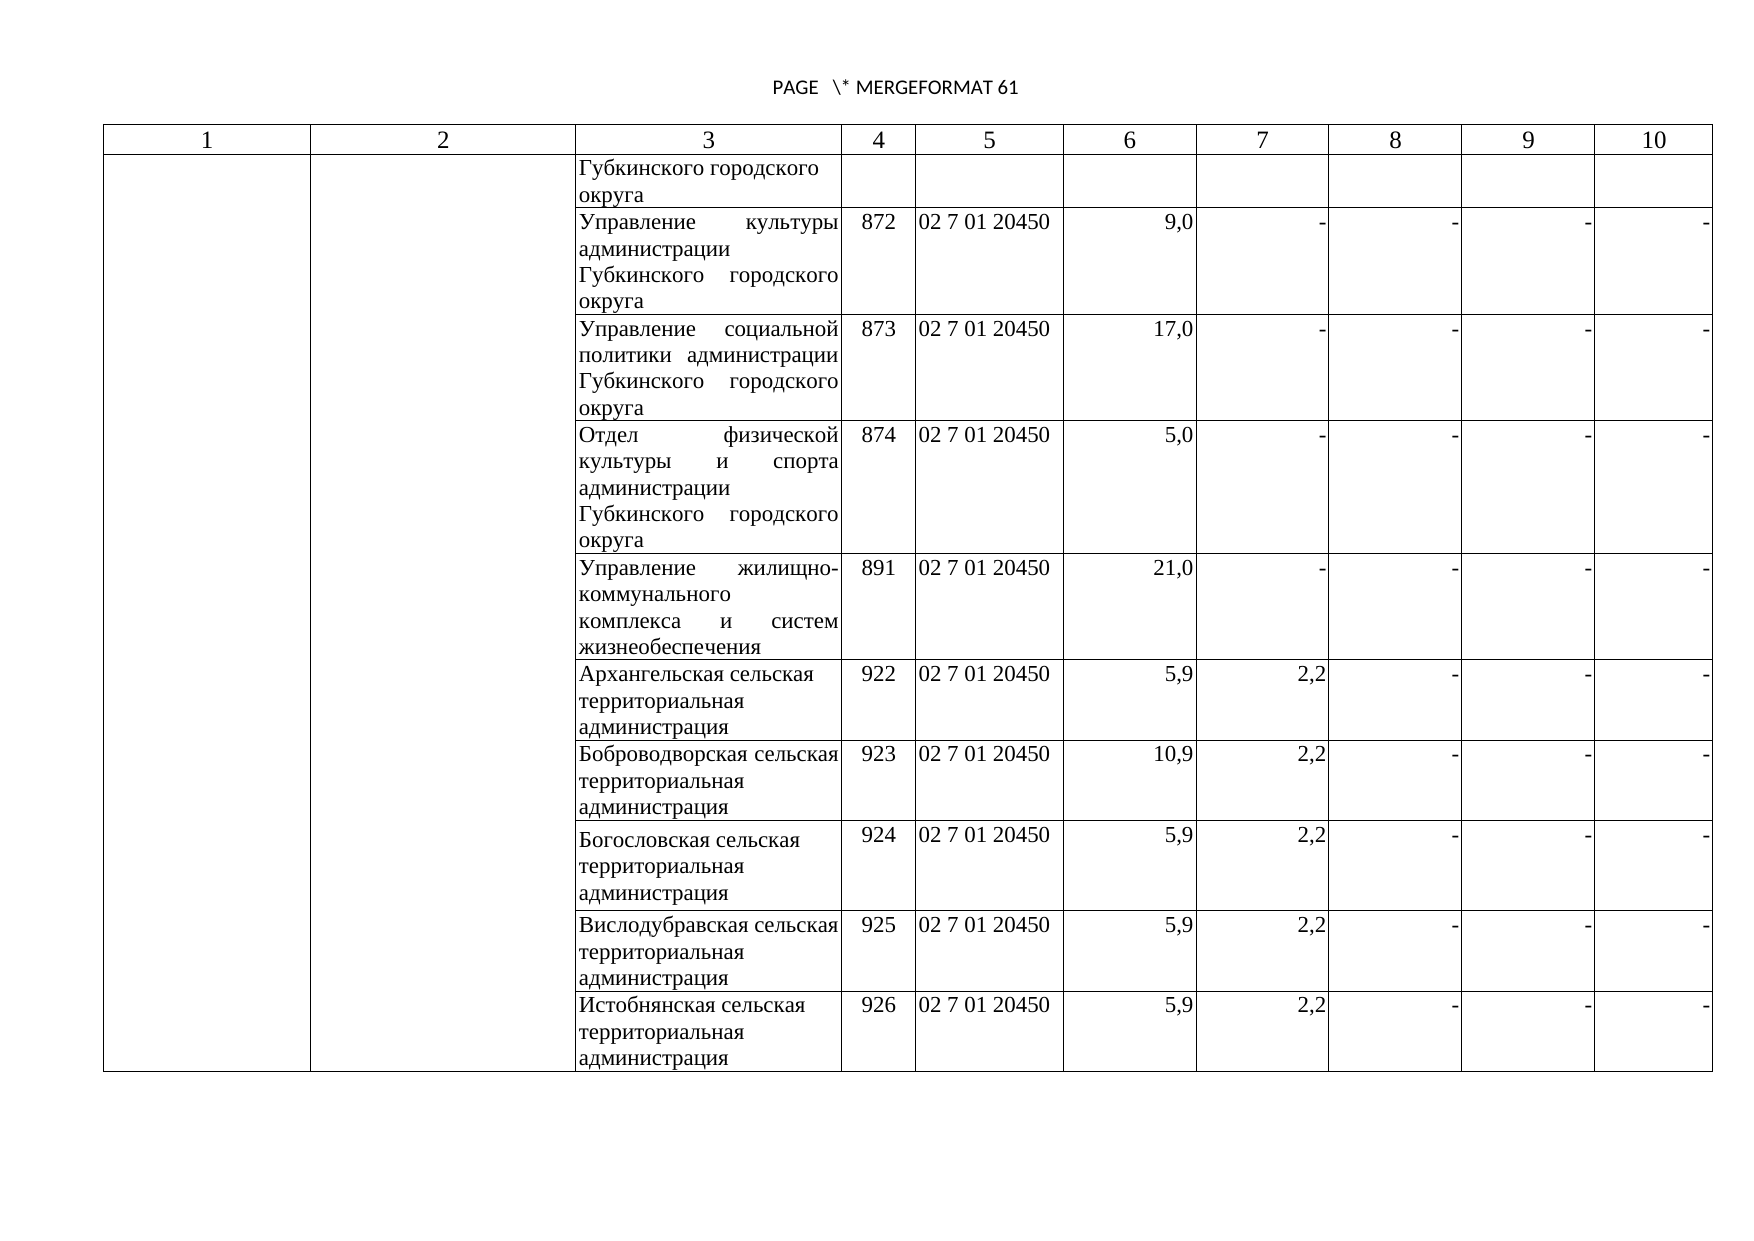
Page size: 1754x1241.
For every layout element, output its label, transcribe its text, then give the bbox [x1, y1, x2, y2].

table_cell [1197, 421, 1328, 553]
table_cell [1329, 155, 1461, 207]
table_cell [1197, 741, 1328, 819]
table_header 2 [311, 125, 575, 153]
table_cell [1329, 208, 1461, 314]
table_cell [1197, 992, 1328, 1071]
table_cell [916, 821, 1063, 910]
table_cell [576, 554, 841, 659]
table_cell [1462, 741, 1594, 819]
table_header 3 [576, 125, 841, 153]
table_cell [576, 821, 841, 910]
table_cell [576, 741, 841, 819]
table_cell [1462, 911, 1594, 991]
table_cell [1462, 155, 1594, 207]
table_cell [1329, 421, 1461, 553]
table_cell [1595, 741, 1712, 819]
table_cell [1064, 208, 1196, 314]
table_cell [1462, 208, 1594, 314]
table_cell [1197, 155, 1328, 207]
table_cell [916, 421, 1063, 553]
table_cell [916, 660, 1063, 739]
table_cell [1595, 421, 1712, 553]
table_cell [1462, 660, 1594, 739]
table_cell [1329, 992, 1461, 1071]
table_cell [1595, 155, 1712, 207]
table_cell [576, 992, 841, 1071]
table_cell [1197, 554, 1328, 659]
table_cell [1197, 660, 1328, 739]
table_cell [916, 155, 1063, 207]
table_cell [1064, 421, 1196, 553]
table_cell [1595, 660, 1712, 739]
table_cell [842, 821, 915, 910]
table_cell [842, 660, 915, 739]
table_header 10 [1595, 125, 1712, 153]
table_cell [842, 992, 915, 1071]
table_header 8 [1329, 125, 1461, 153]
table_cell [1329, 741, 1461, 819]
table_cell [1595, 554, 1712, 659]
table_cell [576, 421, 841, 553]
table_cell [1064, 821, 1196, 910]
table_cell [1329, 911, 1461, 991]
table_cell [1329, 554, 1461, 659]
table_header 1 [104, 125, 310, 153]
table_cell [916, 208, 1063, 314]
table_header 4 [842, 125, 915, 153]
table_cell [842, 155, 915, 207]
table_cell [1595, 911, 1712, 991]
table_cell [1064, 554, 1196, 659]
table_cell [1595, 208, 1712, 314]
table_header 6 [1064, 125, 1196, 153]
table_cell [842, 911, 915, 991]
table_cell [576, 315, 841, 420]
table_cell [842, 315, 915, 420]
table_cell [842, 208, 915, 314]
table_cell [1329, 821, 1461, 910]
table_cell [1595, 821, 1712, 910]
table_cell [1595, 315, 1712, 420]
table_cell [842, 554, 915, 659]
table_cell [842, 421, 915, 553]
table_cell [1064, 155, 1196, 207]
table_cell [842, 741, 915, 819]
table_header 5 [916, 125, 1063, 153]
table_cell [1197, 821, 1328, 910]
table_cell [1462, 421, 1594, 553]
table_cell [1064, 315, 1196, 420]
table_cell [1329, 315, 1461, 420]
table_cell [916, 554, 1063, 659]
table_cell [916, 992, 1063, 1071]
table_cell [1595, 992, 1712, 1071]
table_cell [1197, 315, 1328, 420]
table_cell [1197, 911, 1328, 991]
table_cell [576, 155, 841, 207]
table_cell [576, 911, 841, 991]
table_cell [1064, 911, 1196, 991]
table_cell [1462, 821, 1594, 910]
table_header 9 [1462, 125, 1594, 153]
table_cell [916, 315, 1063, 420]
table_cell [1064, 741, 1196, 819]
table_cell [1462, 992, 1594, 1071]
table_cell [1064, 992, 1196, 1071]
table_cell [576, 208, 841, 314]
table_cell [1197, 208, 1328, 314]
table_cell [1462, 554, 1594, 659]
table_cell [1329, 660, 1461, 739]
table_header 7 [1197, 125, 1328, 153]
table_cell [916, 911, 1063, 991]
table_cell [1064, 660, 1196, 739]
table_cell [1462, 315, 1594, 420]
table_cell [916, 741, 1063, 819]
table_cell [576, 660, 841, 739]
